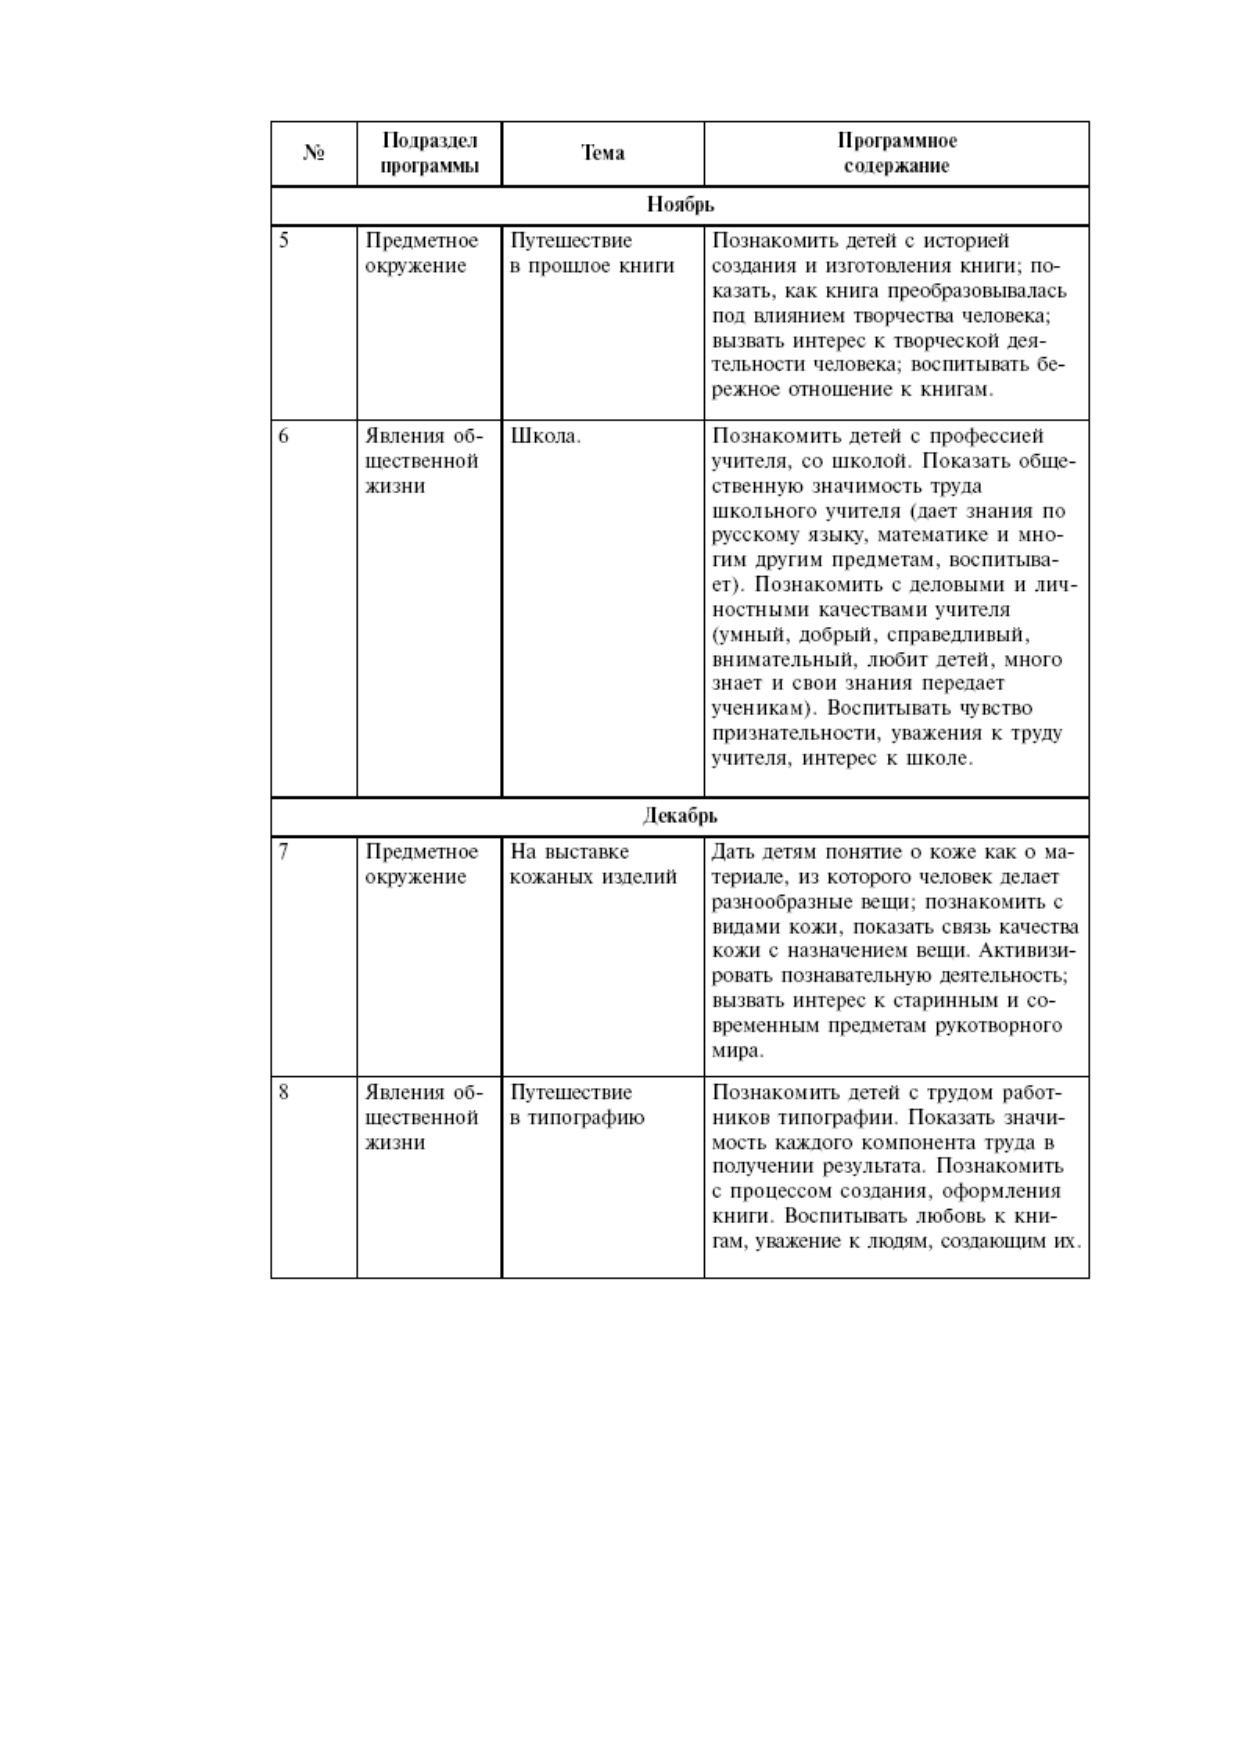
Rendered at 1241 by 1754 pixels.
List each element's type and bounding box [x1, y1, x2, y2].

picture [266, 118, 1095, 1284]
